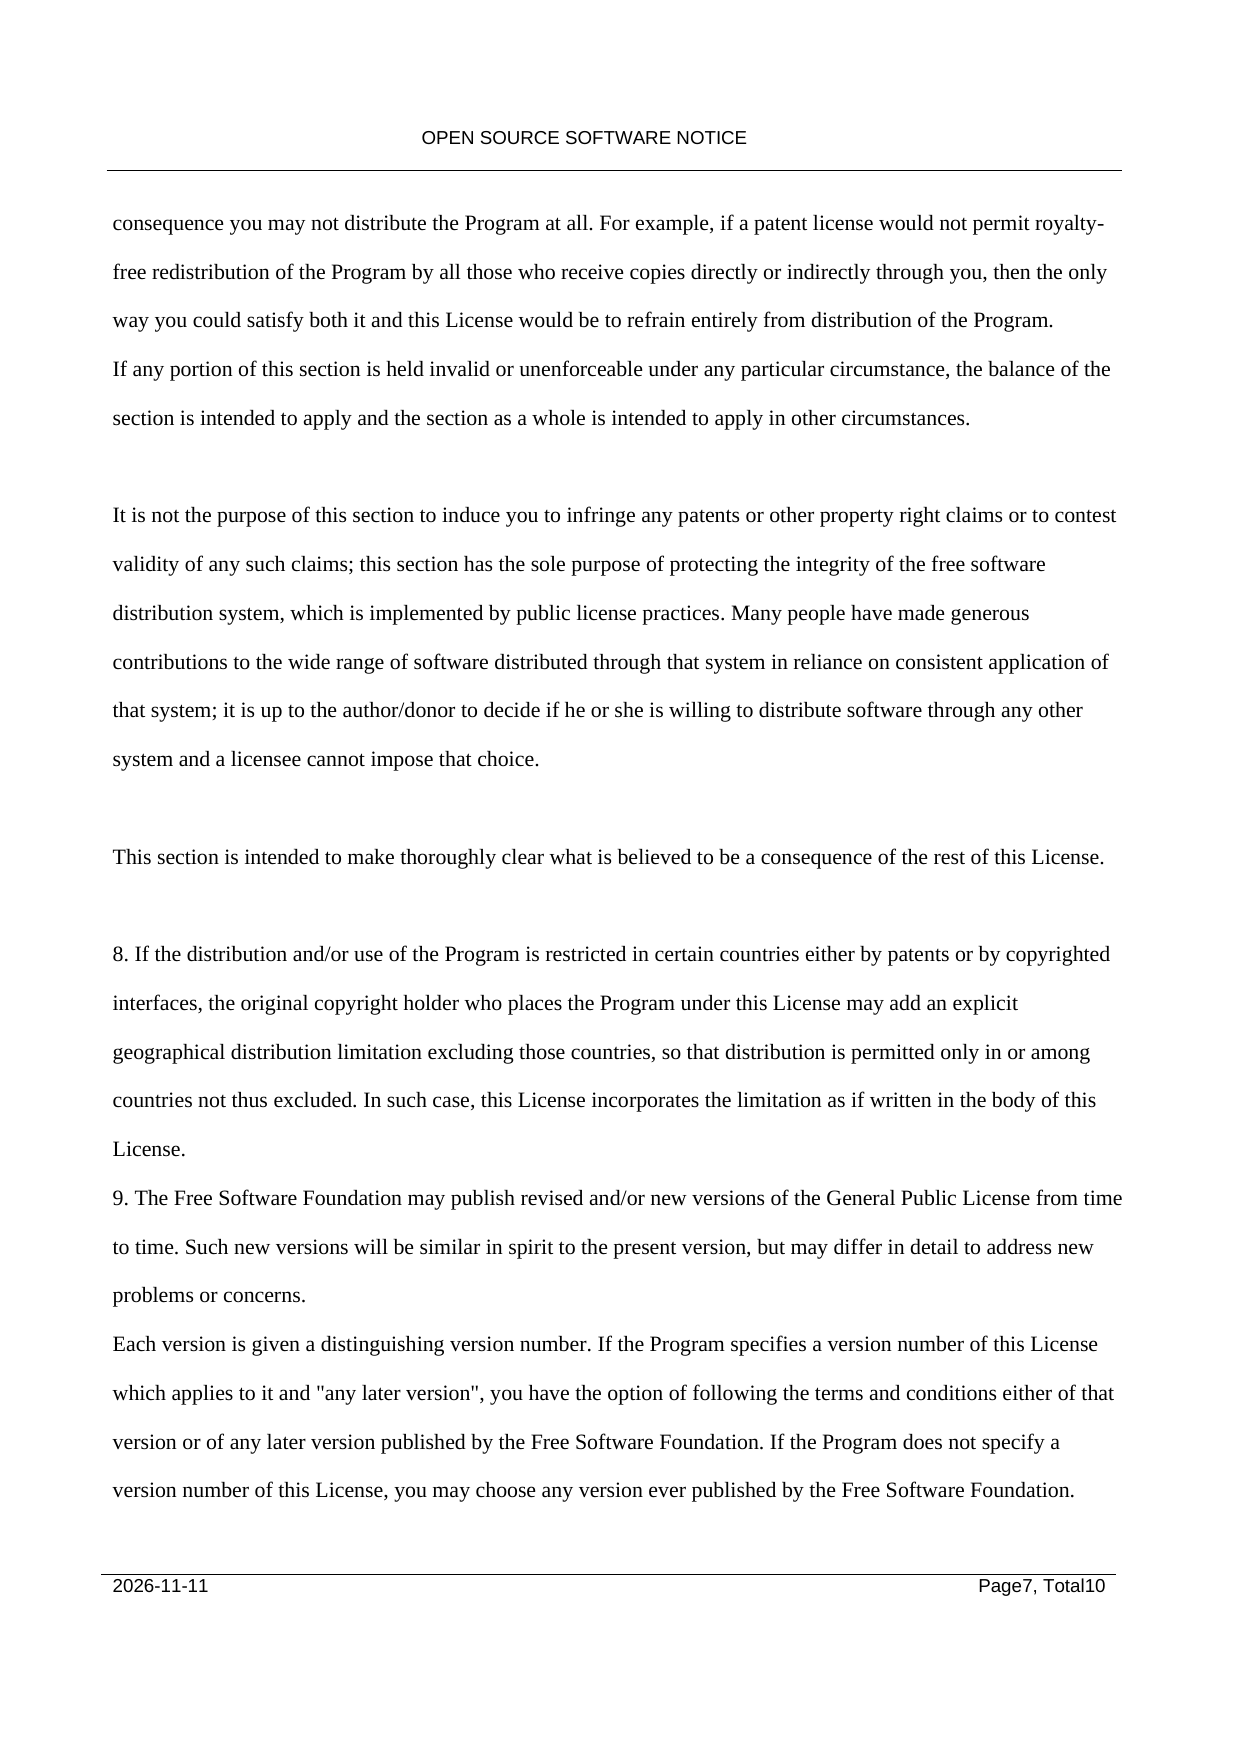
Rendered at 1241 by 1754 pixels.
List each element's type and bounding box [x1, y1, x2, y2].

text [112, 206, 1128, 1506]
